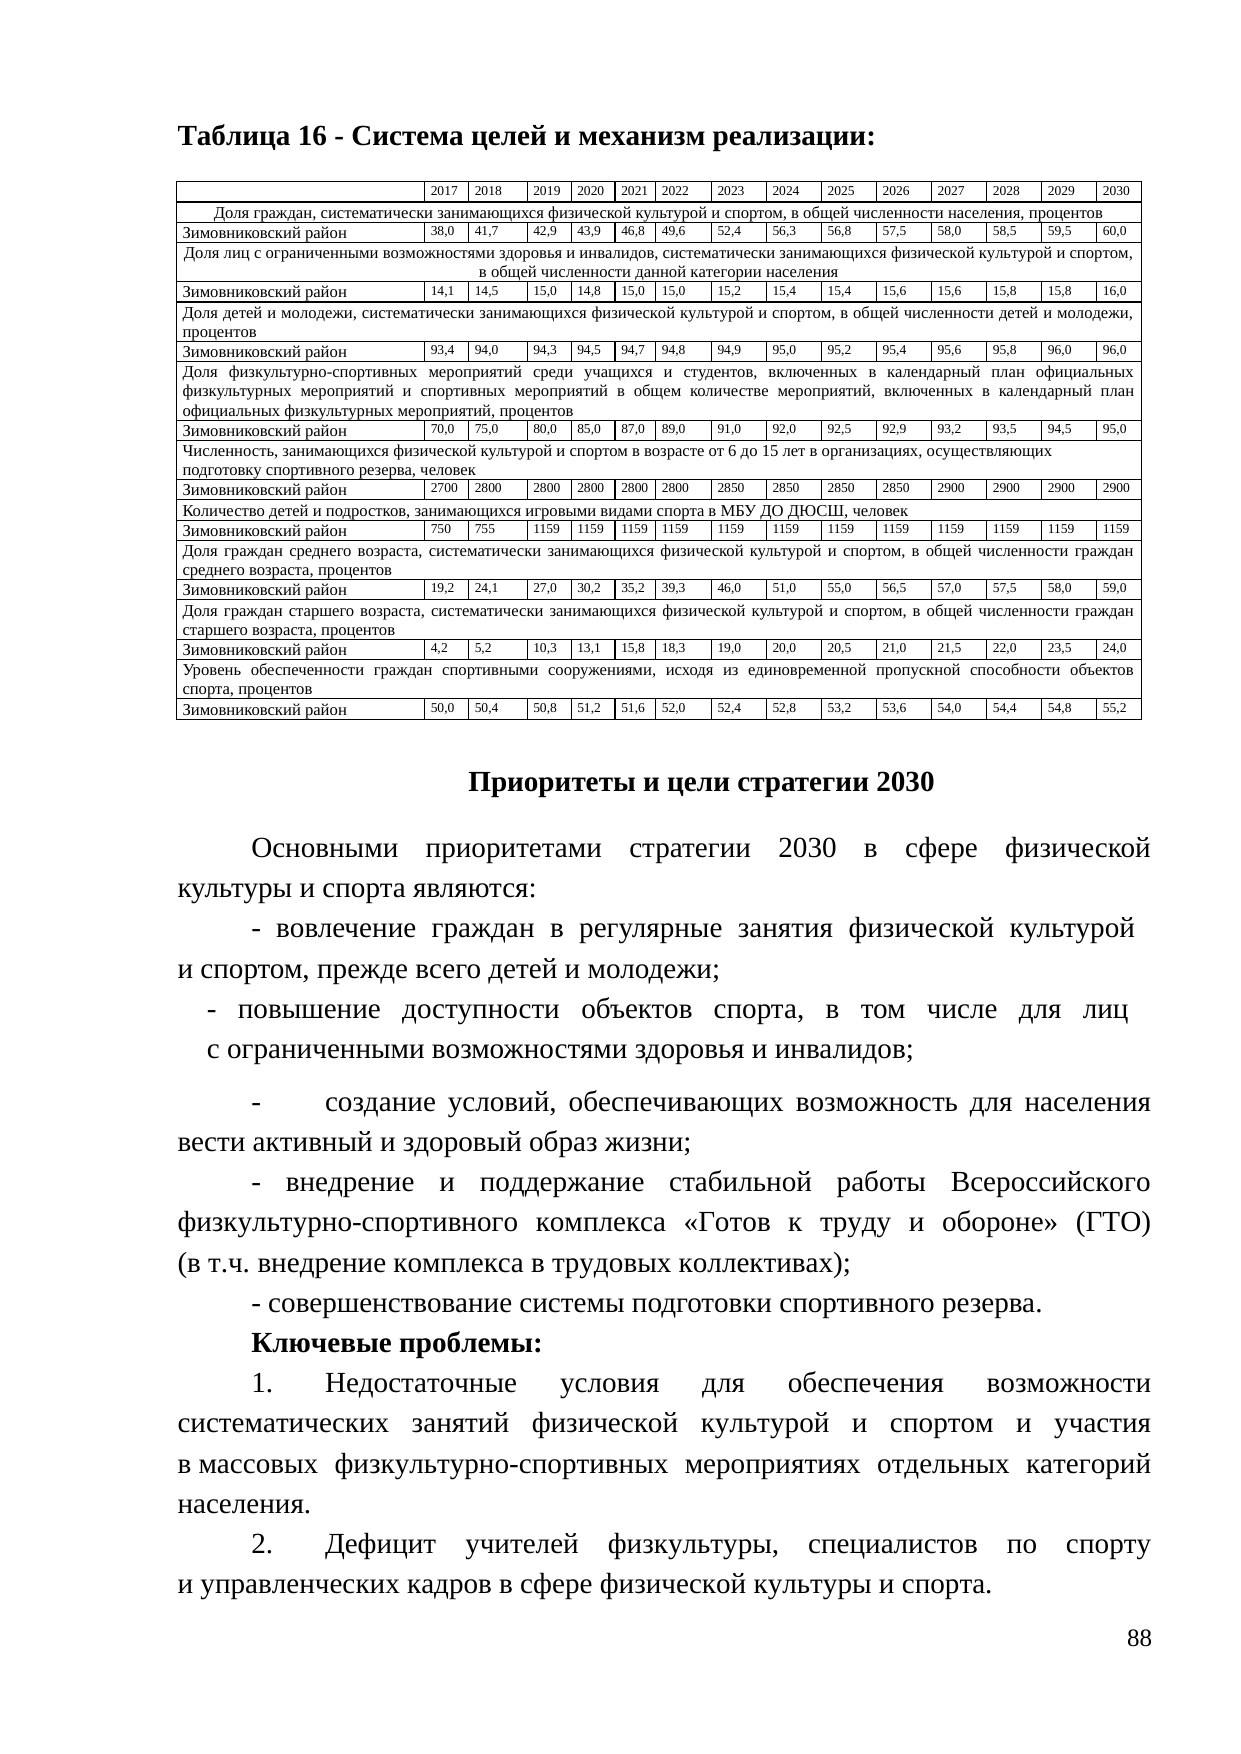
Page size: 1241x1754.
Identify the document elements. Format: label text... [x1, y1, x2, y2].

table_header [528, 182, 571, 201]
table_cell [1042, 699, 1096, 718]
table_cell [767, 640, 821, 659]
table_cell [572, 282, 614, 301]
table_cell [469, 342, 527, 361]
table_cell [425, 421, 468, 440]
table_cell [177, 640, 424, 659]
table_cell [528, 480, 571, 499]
list Недостаточные условия для обеспечения возможности систематических занятий физической культурой и спортом и участия в массовых физкультурно-спортивных мероприятиях отдельных категорий населения. [177, 1365, 1152, 1519]
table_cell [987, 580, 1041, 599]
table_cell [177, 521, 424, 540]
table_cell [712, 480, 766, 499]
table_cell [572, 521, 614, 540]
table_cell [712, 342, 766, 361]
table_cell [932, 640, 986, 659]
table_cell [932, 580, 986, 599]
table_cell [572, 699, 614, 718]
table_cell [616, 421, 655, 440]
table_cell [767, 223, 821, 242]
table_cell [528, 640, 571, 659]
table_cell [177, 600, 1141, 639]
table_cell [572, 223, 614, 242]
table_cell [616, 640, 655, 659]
text Таблица 16 - Система целей и механизм реализации: [177, 118, 1152, 152]
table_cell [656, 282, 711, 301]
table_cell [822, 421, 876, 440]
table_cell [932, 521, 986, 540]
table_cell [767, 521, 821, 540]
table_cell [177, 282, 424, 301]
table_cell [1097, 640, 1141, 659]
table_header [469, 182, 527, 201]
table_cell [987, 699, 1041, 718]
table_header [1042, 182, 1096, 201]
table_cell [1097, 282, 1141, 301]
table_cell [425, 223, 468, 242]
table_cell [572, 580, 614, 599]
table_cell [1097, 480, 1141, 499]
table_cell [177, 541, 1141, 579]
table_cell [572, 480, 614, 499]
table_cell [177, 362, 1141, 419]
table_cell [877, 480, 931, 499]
list - внедрение и поддержание стабильной работы Всероссийского физкультурно-спортивного комплекса «Готов к труду и обороне» (ГТО) (в т.ч. внедрение комплекса в трудовых коллективах); [177, 1164, 1152, 1278]
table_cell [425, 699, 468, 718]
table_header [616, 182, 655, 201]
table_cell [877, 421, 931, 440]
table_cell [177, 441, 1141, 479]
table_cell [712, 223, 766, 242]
list Дефицит учителей физкультуры, специалистов по спорту и управленческих кадров в сфере физической культуры и спорта. [177, 1526, 1152, 1600]
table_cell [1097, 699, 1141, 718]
text Основными приоритетами стратегии 2030 в сфере физической культуры и спорта являются: [177, 830, 1152, 904]
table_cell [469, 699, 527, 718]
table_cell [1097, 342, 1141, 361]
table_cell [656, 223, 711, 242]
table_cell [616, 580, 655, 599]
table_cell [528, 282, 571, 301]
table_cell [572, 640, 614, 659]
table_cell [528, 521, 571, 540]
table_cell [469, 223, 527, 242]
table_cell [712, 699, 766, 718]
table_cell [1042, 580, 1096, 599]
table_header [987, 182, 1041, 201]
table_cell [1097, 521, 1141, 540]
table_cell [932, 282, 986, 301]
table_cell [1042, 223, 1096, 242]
text Приоритеты и цели стратегии 2030 [177, 766, 1152, 798]
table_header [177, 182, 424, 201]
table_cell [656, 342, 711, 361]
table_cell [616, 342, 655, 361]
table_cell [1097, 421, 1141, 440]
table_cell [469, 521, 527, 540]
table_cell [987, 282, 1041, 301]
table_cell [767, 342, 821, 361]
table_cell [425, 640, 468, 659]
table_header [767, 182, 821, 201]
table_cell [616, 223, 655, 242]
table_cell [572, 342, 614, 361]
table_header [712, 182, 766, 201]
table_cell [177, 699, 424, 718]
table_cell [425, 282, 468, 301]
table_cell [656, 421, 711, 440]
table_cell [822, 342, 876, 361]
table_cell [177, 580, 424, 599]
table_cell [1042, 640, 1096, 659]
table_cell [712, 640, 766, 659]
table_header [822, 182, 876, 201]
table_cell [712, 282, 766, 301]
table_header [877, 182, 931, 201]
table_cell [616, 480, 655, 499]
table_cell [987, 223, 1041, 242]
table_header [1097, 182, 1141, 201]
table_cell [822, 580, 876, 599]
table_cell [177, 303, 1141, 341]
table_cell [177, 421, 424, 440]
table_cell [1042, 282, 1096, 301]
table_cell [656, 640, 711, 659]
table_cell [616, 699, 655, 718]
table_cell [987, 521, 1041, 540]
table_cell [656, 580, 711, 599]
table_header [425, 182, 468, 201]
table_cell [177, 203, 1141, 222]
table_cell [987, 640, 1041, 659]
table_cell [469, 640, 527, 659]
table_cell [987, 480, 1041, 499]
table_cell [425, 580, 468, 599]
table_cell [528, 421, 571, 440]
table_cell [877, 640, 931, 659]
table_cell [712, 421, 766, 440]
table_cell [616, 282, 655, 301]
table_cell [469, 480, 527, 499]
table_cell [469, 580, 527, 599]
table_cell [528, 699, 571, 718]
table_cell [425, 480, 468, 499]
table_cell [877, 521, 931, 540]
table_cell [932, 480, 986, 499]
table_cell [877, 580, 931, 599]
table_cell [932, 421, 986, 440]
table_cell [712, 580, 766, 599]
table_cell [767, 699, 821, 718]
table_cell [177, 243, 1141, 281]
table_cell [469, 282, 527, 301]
text Ключевые проблемы: [177, 1325, 1152, 1359]
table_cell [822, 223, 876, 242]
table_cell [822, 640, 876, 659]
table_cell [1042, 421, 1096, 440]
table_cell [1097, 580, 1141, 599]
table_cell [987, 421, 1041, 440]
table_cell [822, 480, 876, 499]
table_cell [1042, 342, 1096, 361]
text - вовлечение граждан в регулярные занятия физической культурой и спортом, прежде всего детей и молодежи; [177, 911, 1152, 984]
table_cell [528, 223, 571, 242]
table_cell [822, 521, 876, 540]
list создание условий, обеспечивающих возможность для населения вести активный и здоровый образ жизни; [177, 1084, 1152, 1158]
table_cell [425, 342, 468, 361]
text - повышение доступности объектов спорта, в том числе для лиц с ограниченными возможностями здоровья и инвалидов; [207, 991, 1152, 1065]
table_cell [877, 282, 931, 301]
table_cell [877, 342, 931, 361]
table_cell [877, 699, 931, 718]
text - совершенствование системы подготовки спортивного резерва. [177, 1285, 1152, 1318]
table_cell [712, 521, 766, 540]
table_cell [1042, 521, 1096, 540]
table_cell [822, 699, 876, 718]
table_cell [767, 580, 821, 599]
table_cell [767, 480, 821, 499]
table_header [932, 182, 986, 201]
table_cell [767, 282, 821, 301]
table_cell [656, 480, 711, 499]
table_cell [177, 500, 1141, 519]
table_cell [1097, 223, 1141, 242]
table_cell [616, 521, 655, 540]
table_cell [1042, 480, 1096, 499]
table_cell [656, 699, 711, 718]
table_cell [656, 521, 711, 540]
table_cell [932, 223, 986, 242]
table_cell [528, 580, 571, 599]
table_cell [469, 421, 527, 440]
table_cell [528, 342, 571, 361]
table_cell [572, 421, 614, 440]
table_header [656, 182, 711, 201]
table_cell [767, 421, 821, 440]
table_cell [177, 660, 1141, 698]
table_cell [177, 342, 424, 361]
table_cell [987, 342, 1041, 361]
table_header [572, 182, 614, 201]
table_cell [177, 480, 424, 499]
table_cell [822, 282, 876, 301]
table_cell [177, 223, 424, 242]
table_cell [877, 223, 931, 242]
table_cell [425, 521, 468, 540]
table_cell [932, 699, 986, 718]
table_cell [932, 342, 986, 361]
